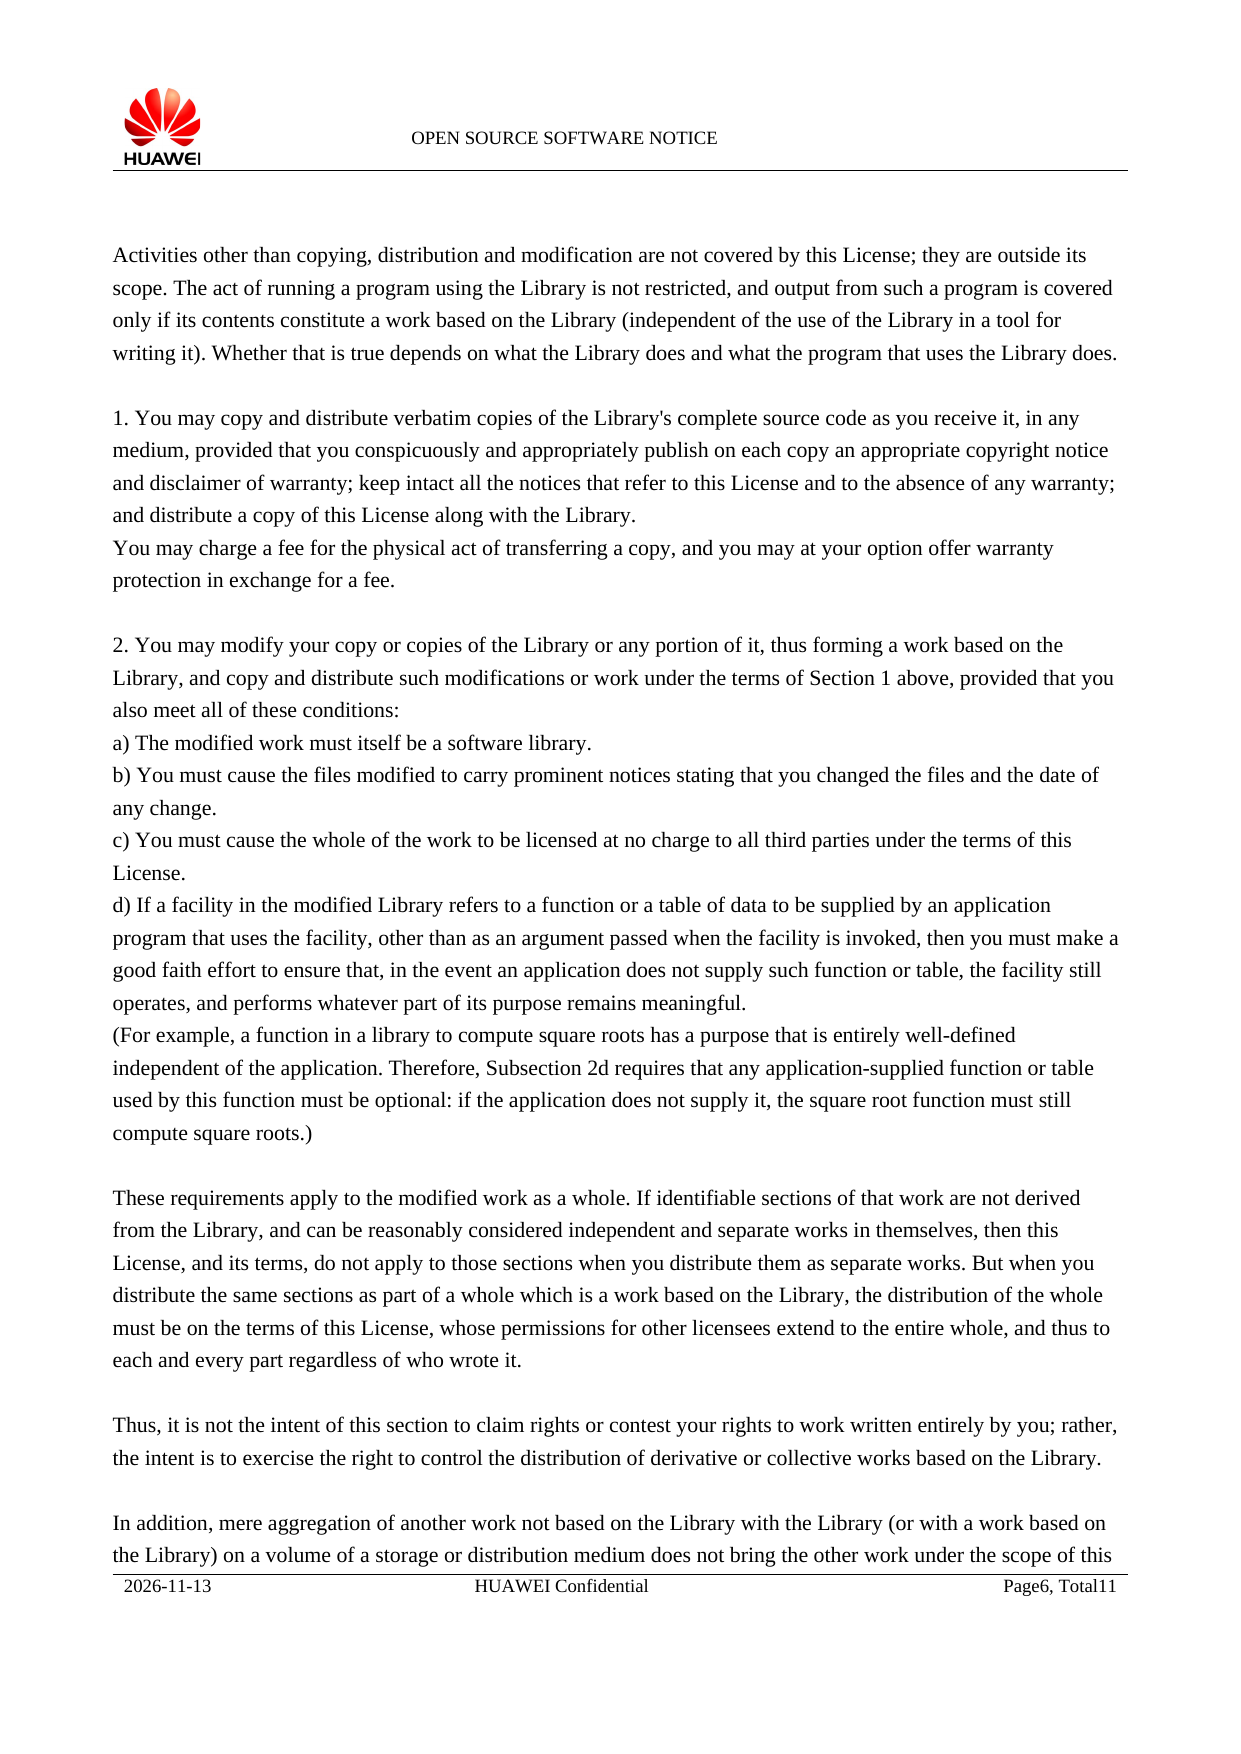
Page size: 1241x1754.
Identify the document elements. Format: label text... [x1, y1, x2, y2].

picture [124, 88, 201, 165]
